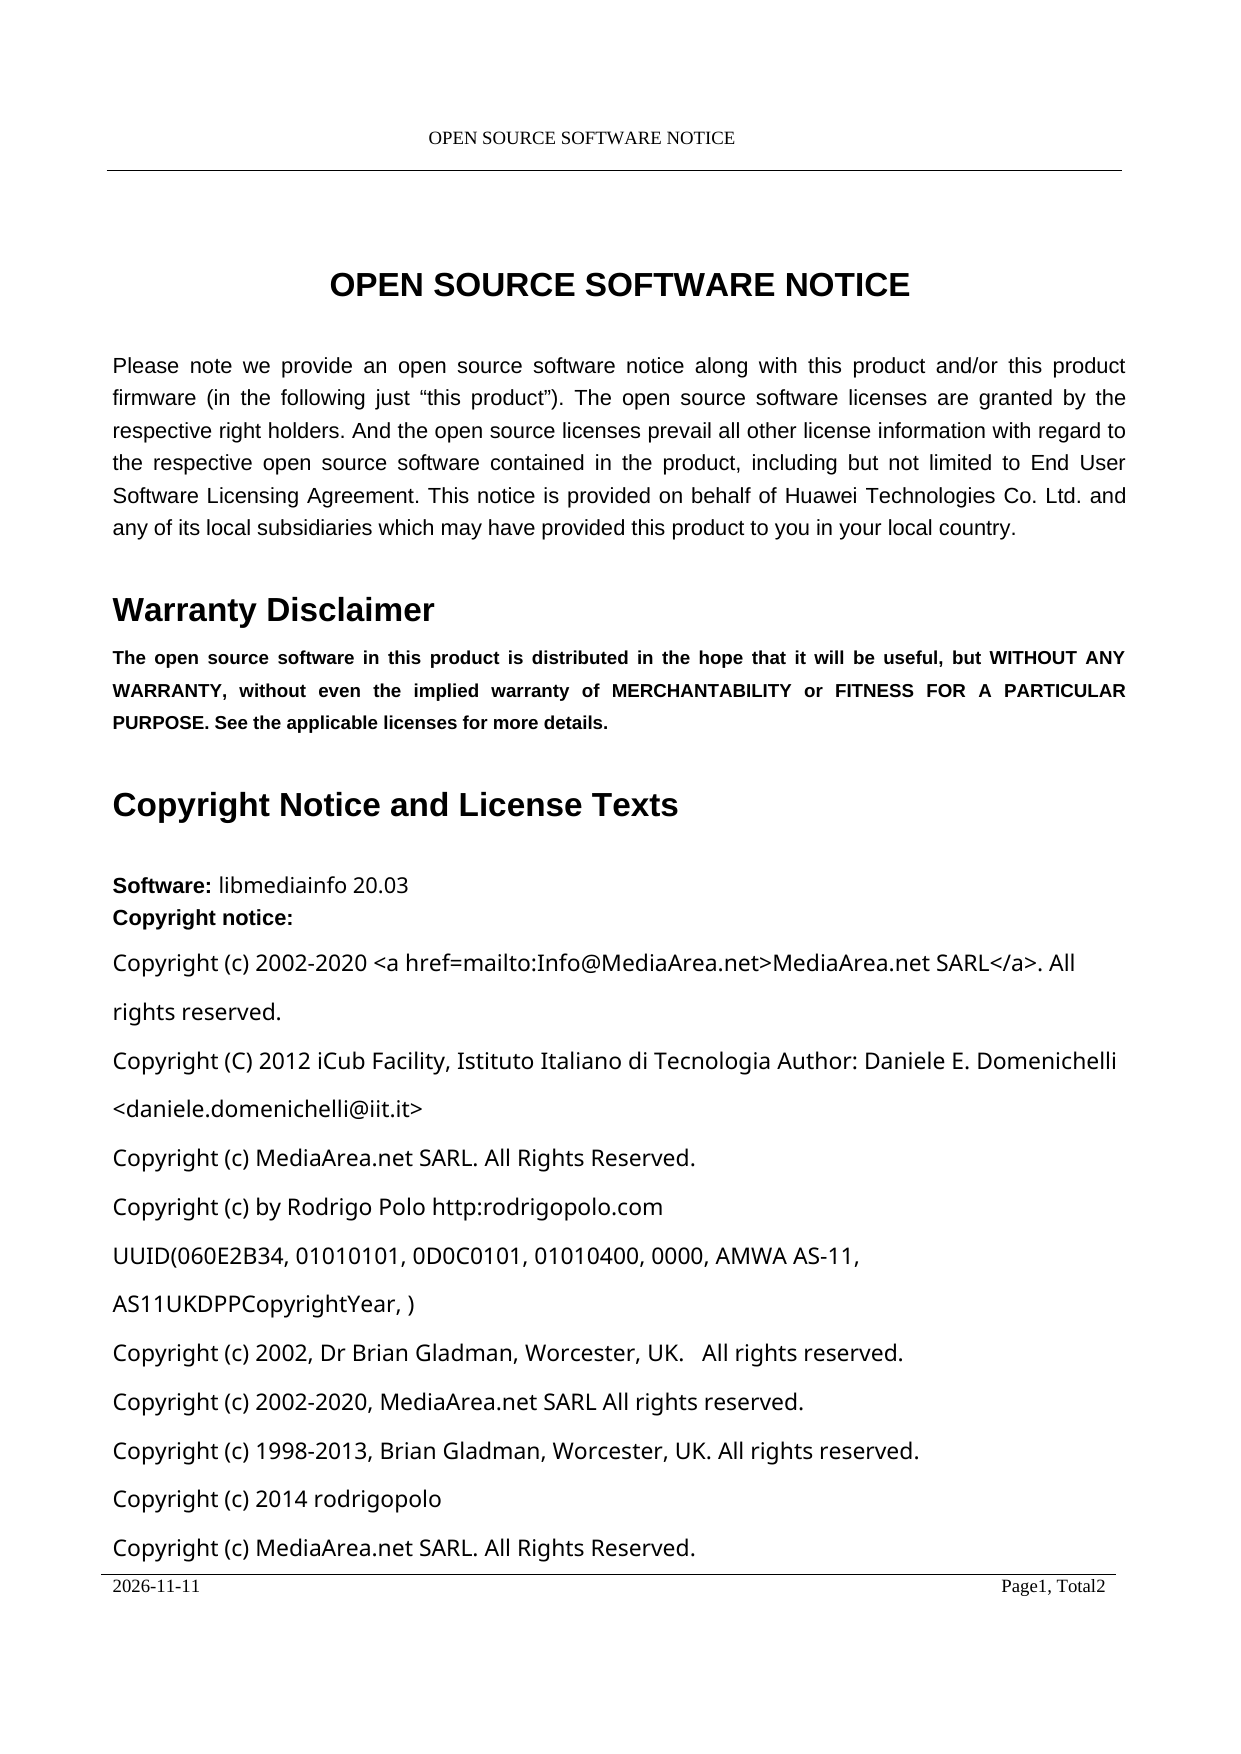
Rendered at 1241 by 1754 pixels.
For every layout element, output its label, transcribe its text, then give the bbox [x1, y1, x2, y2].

text The open source software in this product is distributed in the hope that it will be useful, but WITHOUT ANY WARRANTY, without even the implied warranty of MERCHANTABILITY or FITNESS FOR A PARTICULAR PURPOSE. See the applicable licenses for more details. [112, 641, 1128, 739]
text Please note we provide an open source software notice along with this product and/or this product firmware (in the following just “this product”). The open source software licenses are granted by the respective right holders. And the open source licenses prevail all other license information with regard to the respective open source software contained in the product, including but not limited to End User Software Licensing Agreement. This notice is provided on behalf of Huawei Technologies Co. Ltd. and any of its local subsidiaries which may have provided this product to you in your local country. [112, 349, 1128, 544]
text OPEN SOURCE SOFTWARE NOTICE [112, 251, 1128, 316]
text Warranty Disclaimer [112, 576, 1128, 641]
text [112, 1531, 1128, 1563]
text Copyright notice: [112, 901, 1128, 934]
text Software: libmediainfo 20.03 [112, 869, 1128, 901]
text Copyright (c) 2002-2020 <a href=mailto:Info@MediaArea.net>MediaArea.net SARL</a>. All rights reserved. Copyright (C) 2012 iCub Facility, Istituto Italiano di Tecnologia Author: Daniele E. Domenichelli <daniele.domenichelli@iit.it> Copyright (c) MediaArea.net SARL. All Rights Reserved. Copyright (c) by Rodrigo Polo http:rodrigopolo.com UUID(060E2B34, 01010101, 0D0C0101, 01010400, 0000, AMWA AS-11, AS11UKDPPCopyrightYear, ) Copyright (c) 2002, Dr Brian Gladman, Worcester, UK. All rights reserved. Copyright (c) 2002-2020, MediaArea.net SARL All rights reserved. Copyright (c) 1998-2013, Brian Gladman, Worcester, UK. All rights reserved. Copyright (c) 2014 rodrigopolo [112, 947, 1128, 1515]
text Copyright Notice and License Texts [112, 771, 1128, 836]
